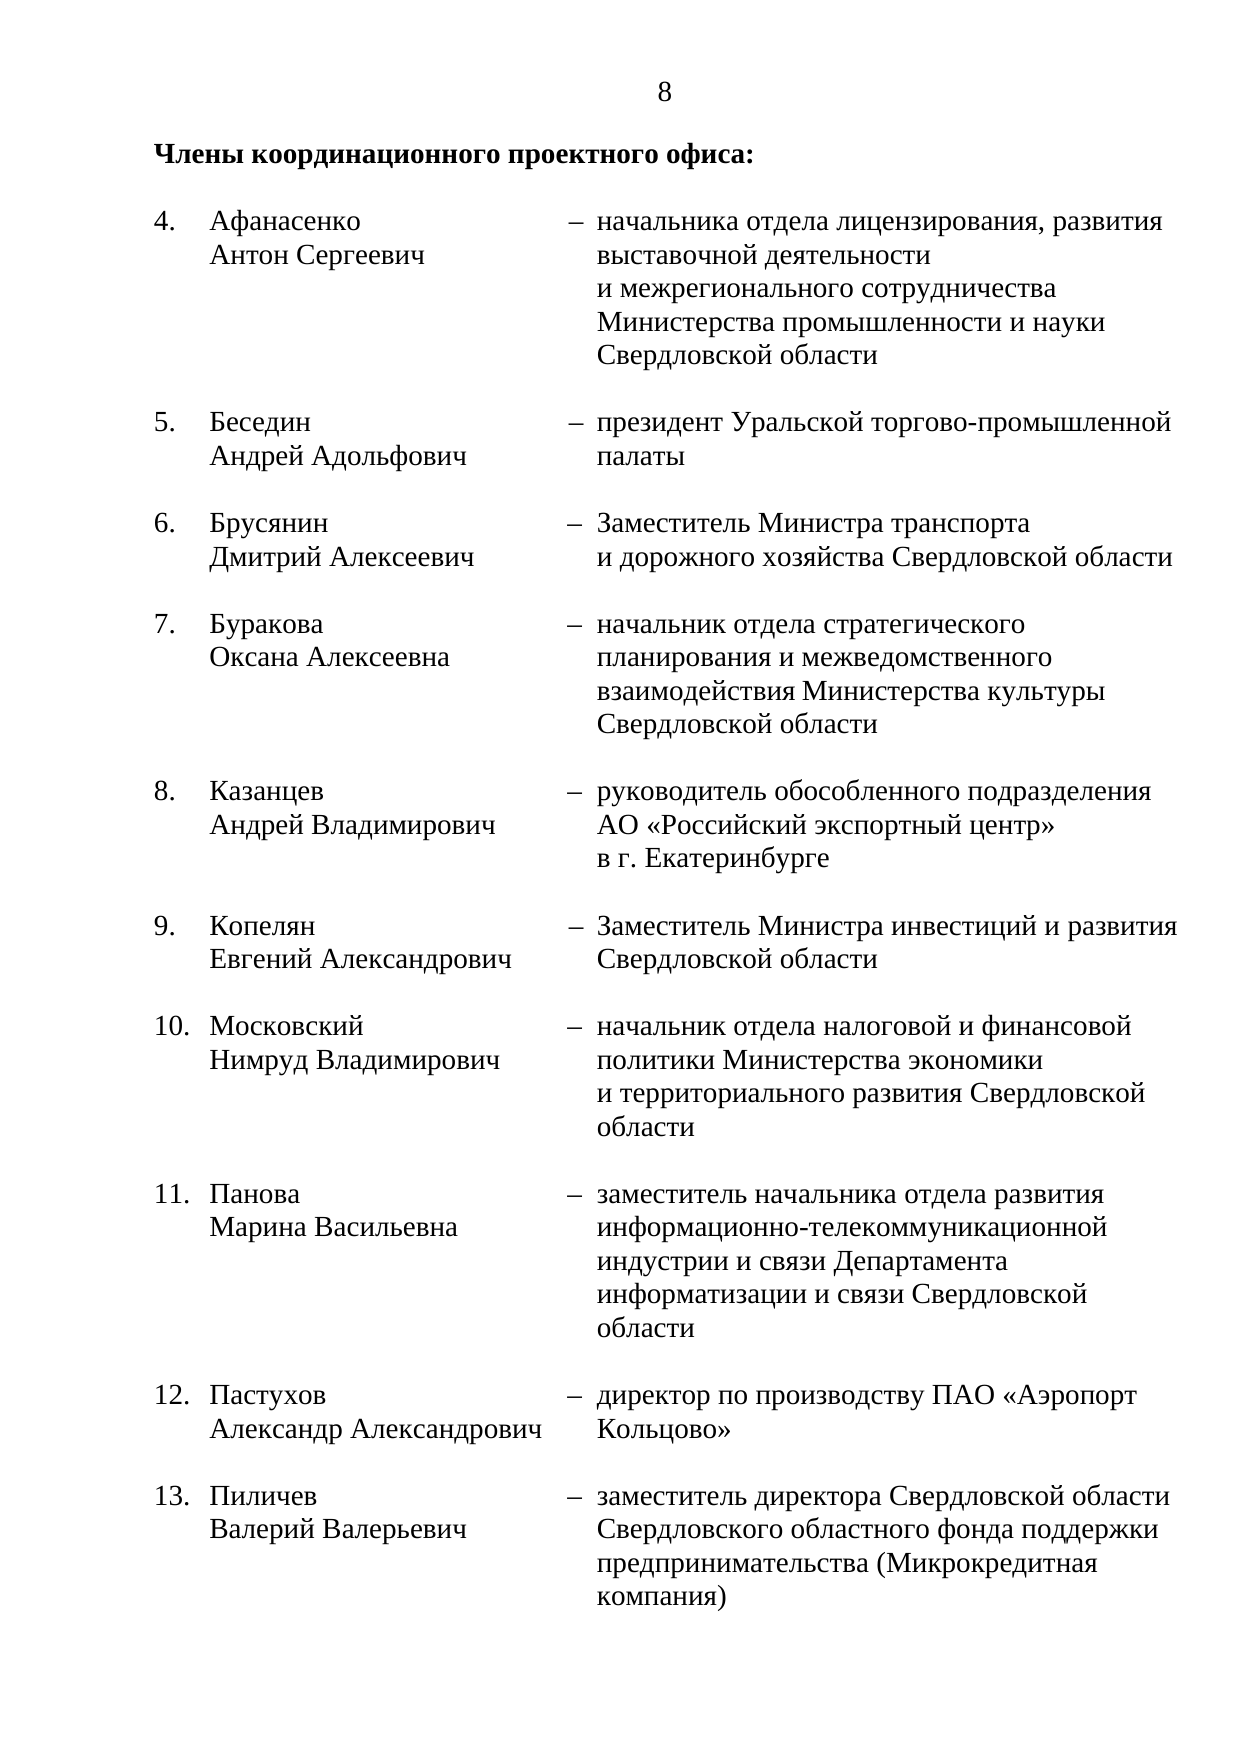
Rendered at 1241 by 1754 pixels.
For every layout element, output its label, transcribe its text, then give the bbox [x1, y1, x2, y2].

table_cell Брусянин Дмитрий Алексеевич [203, 505, 561, 606]
table_cell [148, 203, 203, 404]
table_header Члены координационного проектного офиса: [148, 136, 1187, 203]
table_cell – [561, 505, 591, 606]
table_cell директор по производству ПАО «Аэропорт Кольцово» [591, 1377, 1187, 1478]
table_cell начальника отдела лицензирования, развития выставочной деятельности и межрегионального сотрудничества Министерства промышленности и науки Свердловской области [591, 203, 1187, 404]
table_cell Казанцев Андрей Владимирович [203, 774, 561, 908]
table_cell [148, 1176, 203, 1377]
table_cell – [561, 203, 591, 404]
table_cell – [561, 908, 591, 1008]
table_cell Пастухов Александр Александрович [203, 1377, 561, 1478]
table_cell Заместитель Министра инвестиций и развития Свердловской области [591, 908, 1187, 1008]
table_cell [148, 405, 203, 505]
table_cell заместитель начальника отдела развития информационно-телекоммуникационной индустрии и связи Департамента информатизации и связи Свердловской области [591, 1176, 1187, 1377]
table_cell Заместитель Министра транспорта и дорожного хозяйства Свердловской области [591, 505, 1187, 606]
table_cell Копелян Евгений Александрович [203, 908, 561, 1008]
table_cell Панова Марина Васильевна [203, 1176, 561, 1377]
table_cell Пиличев Валерий Валерьевич [203, 1478, 561, 1612]
table_cell – [561, 606, 591, 773]
table_cell – [561, 1377, 591, 1478]
table_cell [148, 606, 203, 773]
table_cell [148, 505, 203, 606]
table_cell [148, 1377, 203, 1478]
table_cell – [561, 774, 591, 908]
table_cell – [561, 405, 591, 505]
table_cell – [561, 1008, 591, 1176]
table_cell начальник отдела стратегического планирования и межведомственного взаимодействия Министерства культуры Свердловской области [591, 606, 1187, 773]
table_cell Московский Нимруд Владимирович [203, 1008, 561, 1176]
table_cell Афанасенко Антон Сергеевич [203, 203, 561, 404]
table_cell – [561, 1176, 591, 1377]
table_cell Буракова Оксана Алексеевна [203, 606, 561, 773]
table_cell – [561, 1478, 591, 1612]
table_cell руководитель обособленного подразделения АО «Российский экспортный центр» в г. Екатеринбурге [591, 774, 1187, 908]
table_cell начальник отдела налоговой и финансовой политики Министерства экономики и территориального развития Свердловской области [591, 1008, 1187, 1176]
table_cell Беседин Андрей Адольфович [203, 405, 561, 505]
table_cell [148, 908, 203, 1008]
table_cell [148, 774, 203, 908]
table_cell заместитель директора Свердловской области Свердловского областного фонда поддержки предпринимательства (Микрокредитная компания) [591, 1478, 1187, 1612]
table_cell [148, 1008, 203, 1176]
table_cell [148, 1478, 203, 1612]
table_cell президент Уральской торгово-промышленной палаты [591, 405, 1187, 505]
